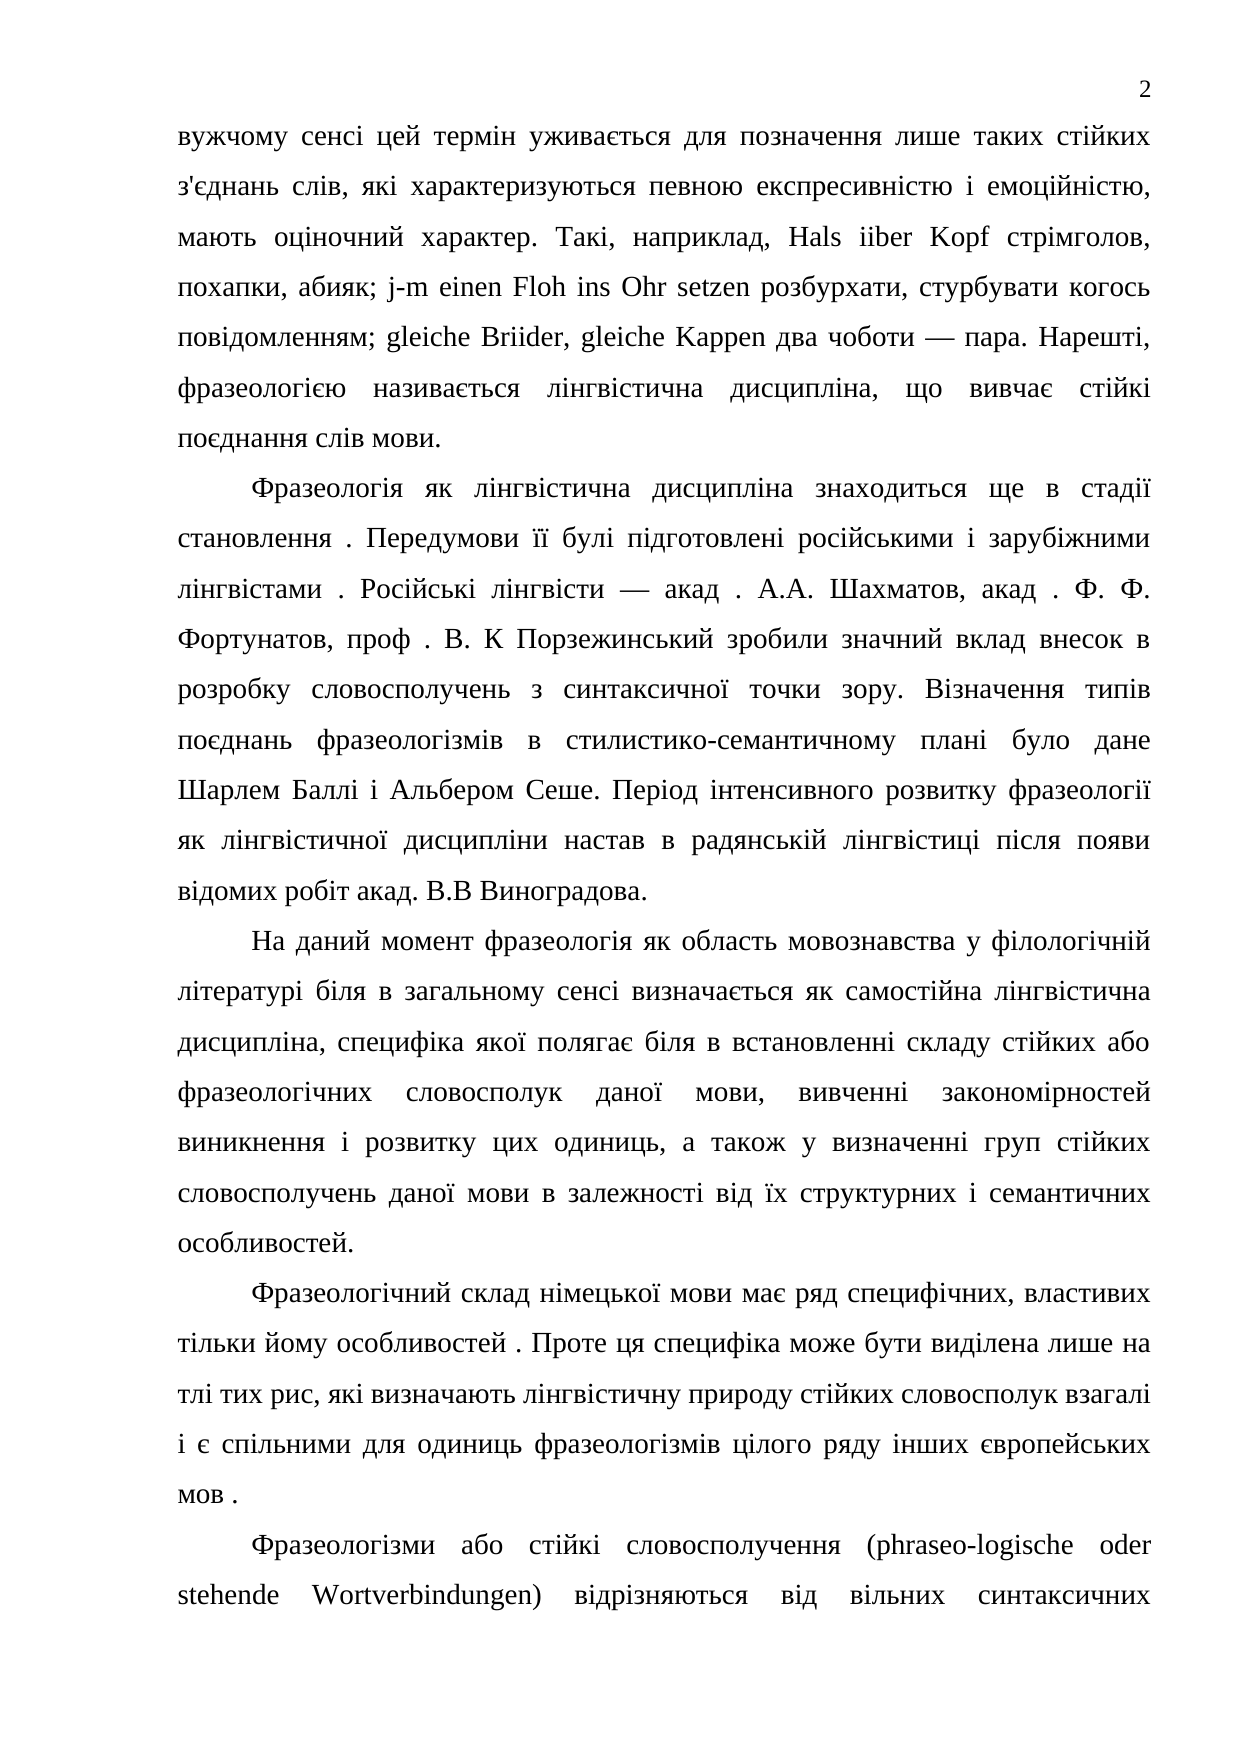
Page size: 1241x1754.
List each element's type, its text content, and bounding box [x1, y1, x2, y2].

text На даний момент фразеологія як область мовознавства у філологічній літературі біля в загальному сенсі визначається як самостійна лінгвістична дисципліна, специфіка якої полягає біля в встановленні складу стійких або фразеологічних словосполук даної мови, вивченні закономірностей виникнення і розвитку цих одиниць, а також у визначенні груп стійких словосполучень даної мови в залежності від їх структурних і семантичних особливостей. [177, 923, 1152, 1258]
text Фразеологія як лінгвістична дисципліна знаходиться ще в стадії становлення . Передумови її булі підготовлені російськими і зарубіжними лінгвістами . Російські лінгвісти — акад . А.А. Шахматов, акад . Ф. Ф. Фортунатов, проф . В. К Порзежинський зробили значний вклад внесок в розробку словосполучень з синтаксичної точки зору. Візначення типів поєднань фразеологізмів в стилистико-семантичному плані було дане Шарлем Баллі і Альбером Сеше. Період інтенсивного розвитку фразеології як лінгвістичної дисципліни настав в радянській лінгвістиці після появи відомих робіт акад. В.В Виноградова. [177, 470, 1152, 906]
text Фразеологічний склад німецької мови має ряд специфічних, властивих тільки йому особливостей . Проте ця специфіка може бути виділена лише на тлі тих рис, які визначають лінгвістичну природу стійких словосполук взагалі і є спільними для одиниць фразеологізмів цілого ряду інших європейських мов . [177, 1275, 1152, 1510]
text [177, 118, 1152, 453]
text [177, 1527, 1152, 1611]
